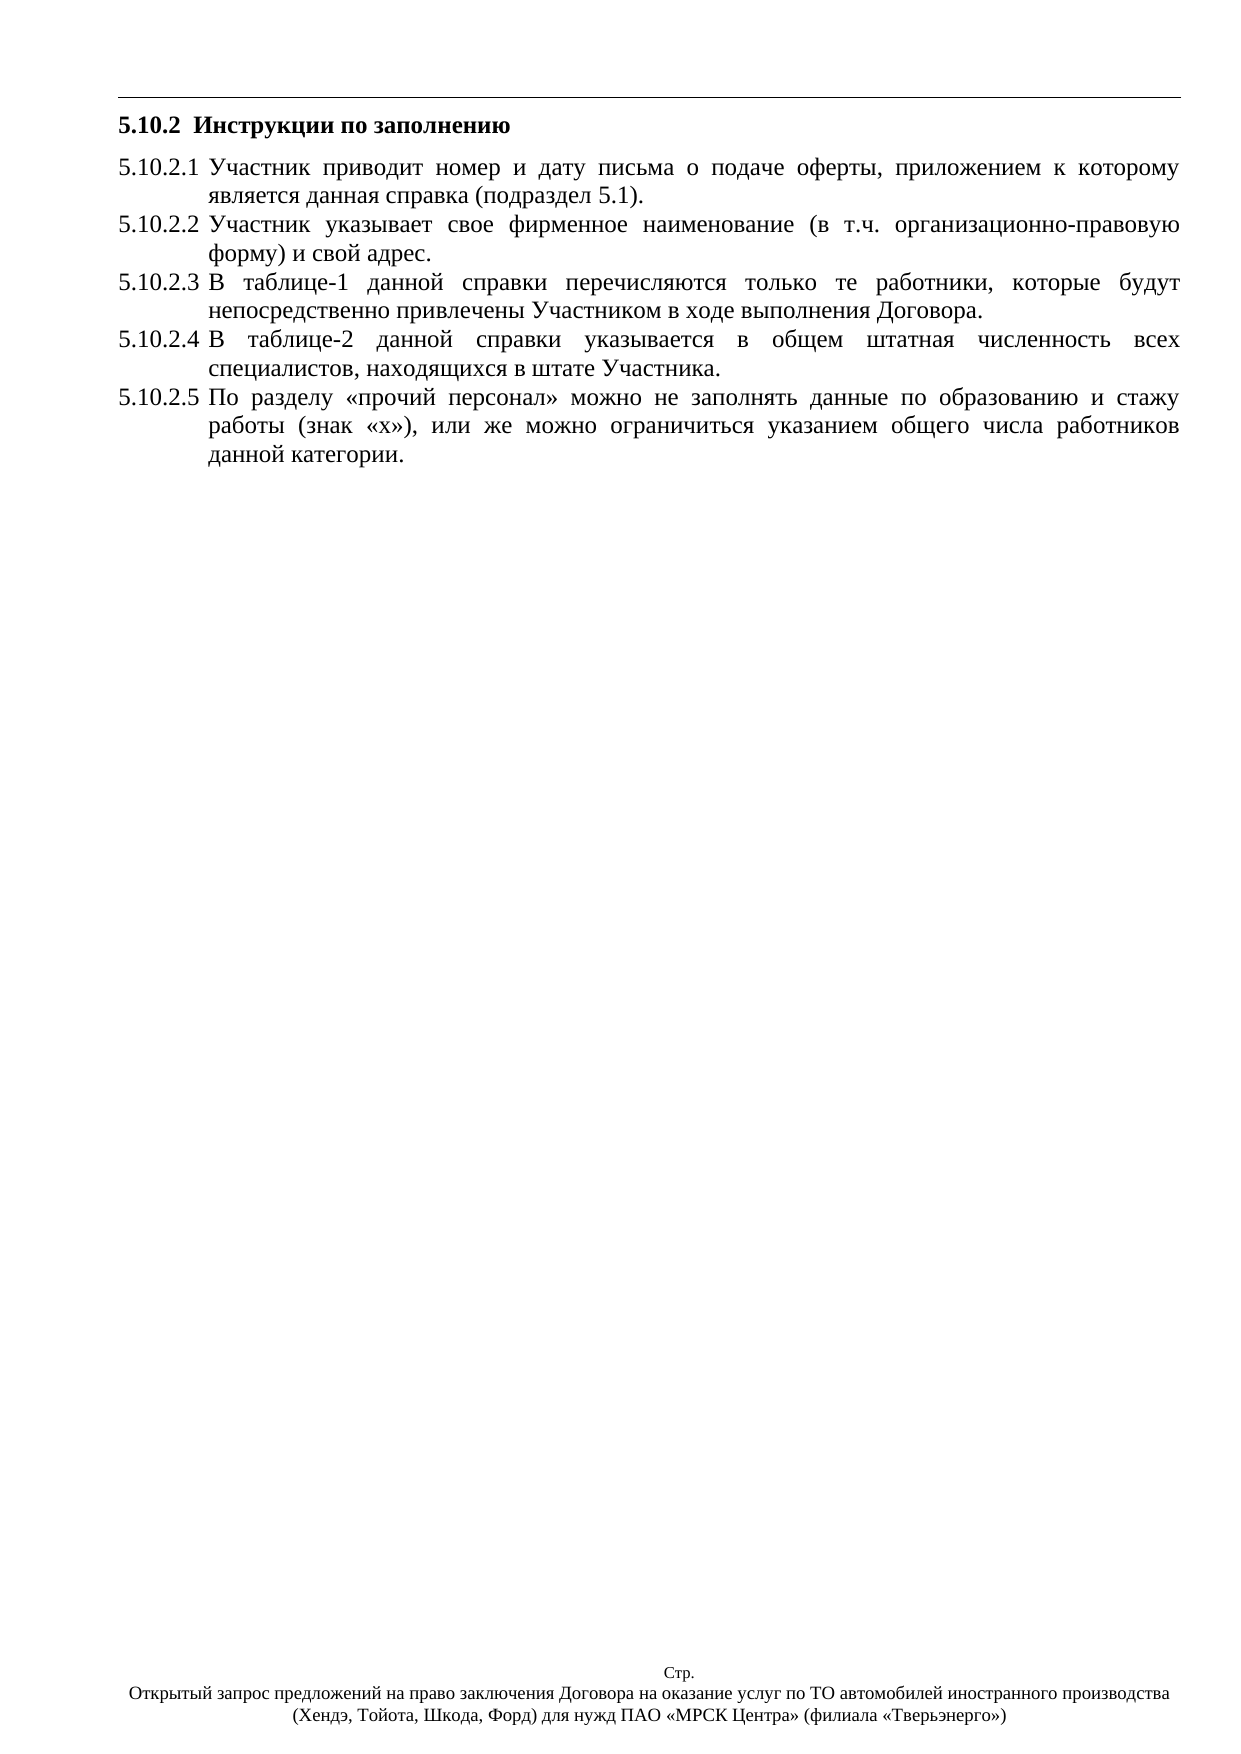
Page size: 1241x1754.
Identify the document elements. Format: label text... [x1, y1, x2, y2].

list Участник указывает свое фирменное наименование (в т.ч. организационно-правовую форму) и свой адрес. [118, 209, 1181, 267]
list Участник приводит номер и дату письма о подаче оферты, приложением к которому является данная справка (подраздел 5.1). [118, 152, 1181, 209]
subtitle Инструкции по заполнению [118, 111, 1181, 139]
list В таблице-2 данной справки указывается в общем штатная численность всех специалистов, находящихся в штате Участника. [118, 324, 1181, 382]
list В таблице-1 данной справки перечисляются только те работники, которые будут непосредственно привлечены Участником в ходе выполнения Договора. [118, 267, 1181, 324]
list По разделу «прочий персонал» можно не заполнять данные по образованию и стажу работы (знак «х»), или же можно ограничиться указанием общего числа работников данной категории. [118, 382, 1181, 468]
